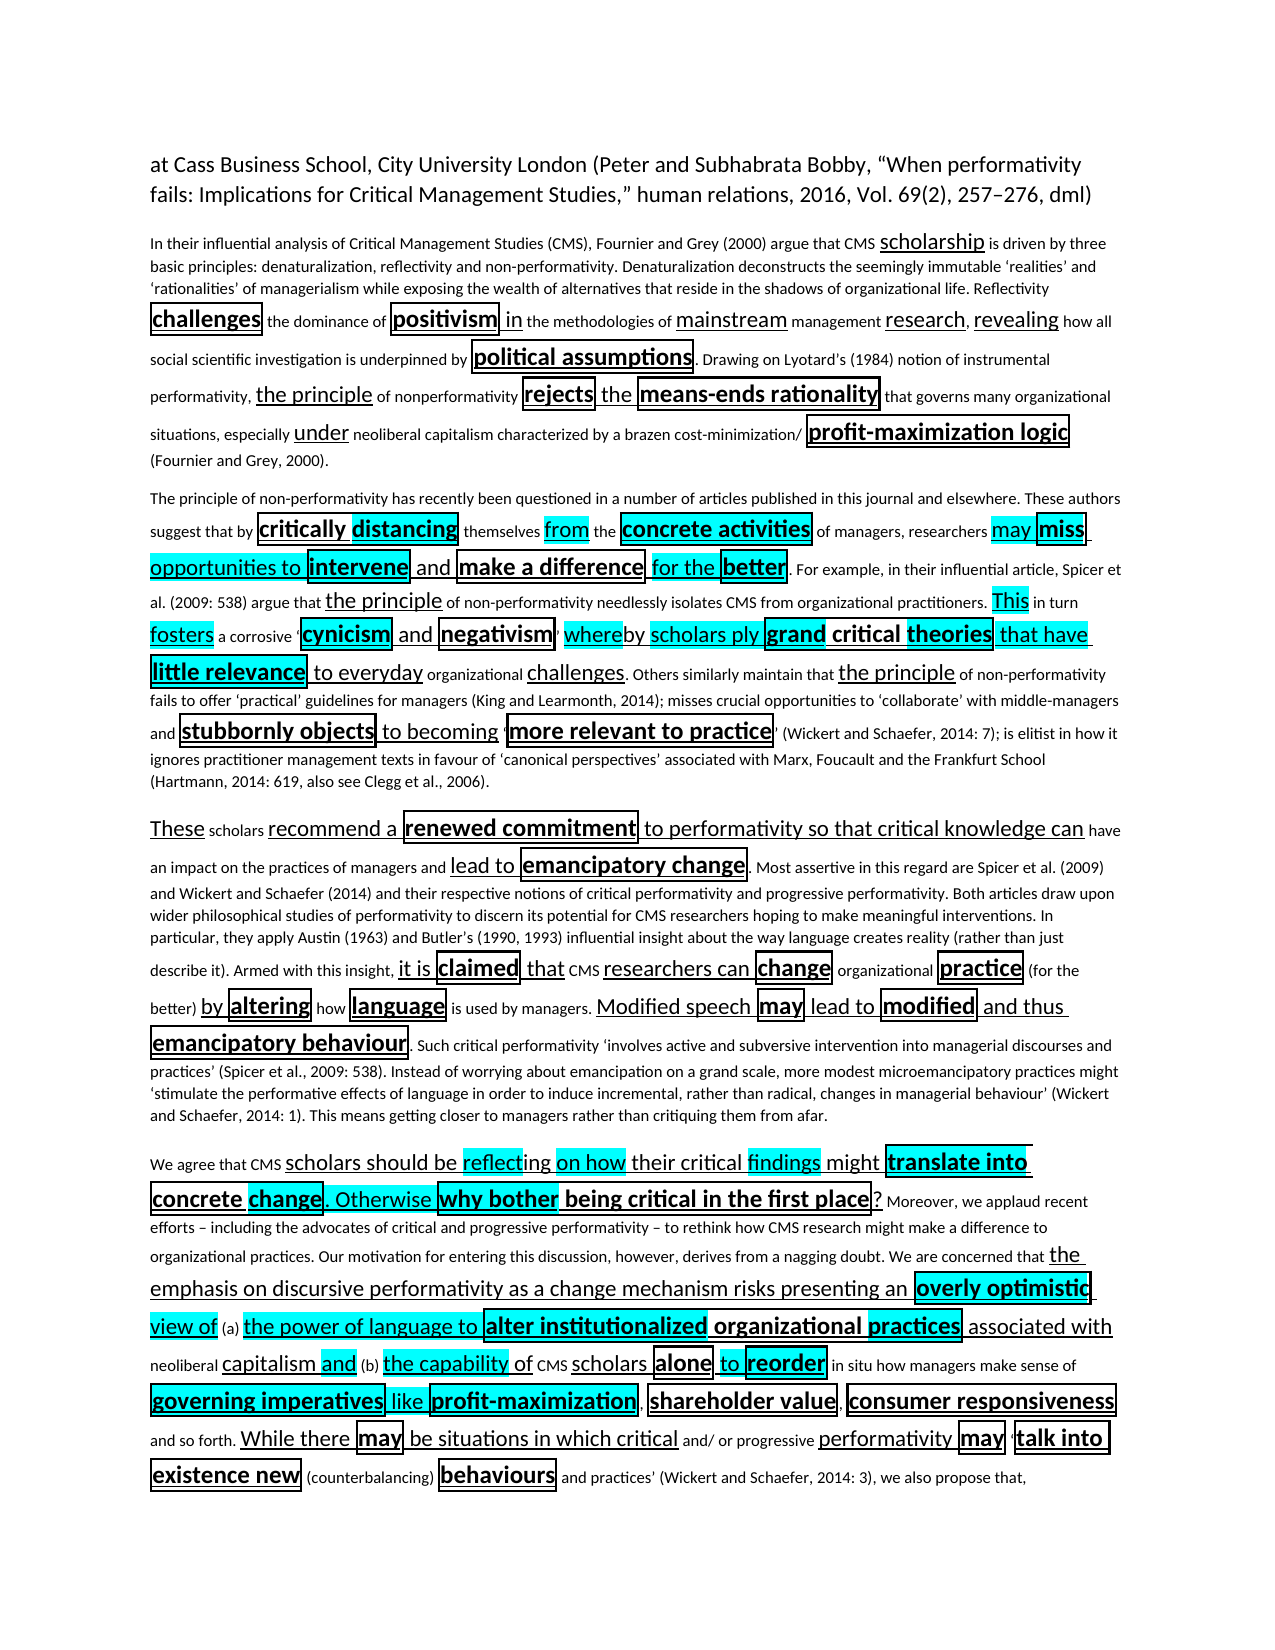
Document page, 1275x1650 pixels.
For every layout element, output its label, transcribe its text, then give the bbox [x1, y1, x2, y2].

text These scholars recommend a renewed commitment to performativity so that critical knowledge can have an impact on the practices of managers and lead to emancipatory change. Most assertive in this regard are Spicer et al. (2009) and Wickert and Schaefer (2014) and their respective notions of critical performativity and progressive performativity. Both articles draw upon wider philosophical studies of performativity to discern its potential for CMS researchers hoping to make meaningful interventions. In particular, they apply Austin (1963) and Butler’s (1990, 1993) influential insight about the way language creates reality (rather than just describe it). Armed with this insight, it is claimed that CMS researchers can change organizational practice (for the better) by altering how language is used by managers. Modified speech may lead to modified and thus emancipatory behaviour. Such critical performativity ‘involves active and subversive intervention into managerial discourses and practices’ (Spicer et al., 2009: 538). Instead of worrying about emancipation on a grand scale, more modest microemancipatory practices might ‘stimulate the performative effects of language in order to induce incremental, rather than radical, changes in managerial behaviour’ (Wickert and Schaefer, 2014: 1). This means getting closer to managers rather than critiquing them from afar. [150, 810, 1125, 1125]
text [150, 150, 1125, 208]
text The principle of non-performativity has recently been questioned in a number of articles published in this journal and elsewhere. These authors suggest that by critically distancing themselves from the concrete activities of managers, researchers may miss opportunities to intervene and make a difference for the better. For example, in their influential article, Spicer et al. (2009: 538) argue that the principle of non-performativity needlessly isolates CMS from organizational practitioners. This in turn fosters a corrosive ‘cynicism and negativism’ whereby scholars ply grand critical theories that have little relevance to everyday organizational challenges. Others similarly maintain that the principle of non-performativity fails to offer ‘practical’ guidelines for managers (King and Learmonth, 2014); misses crucial opportunities to ‘collaborate’ with middle-managers and stubbornly objects to becoming ‘more relevant to practice’ (Wickert and Schaefer, 2014: 7); is elitist in how it ignores practitioner management texts in favour of ‘canonical perspectives’ associated with Marx, Foucault and the Frankfurt School (Hartmann, 2014: 619, also see Clegg et al., 2006). [150, 488, 1125, 792]
text In their influential analysis of Critical Management Studies (CMS), Fournier and Grey (2000) argue that CMS scholarship is driven by three basic principles: denaturalization, reflectivity and non-performativity. Denaturalization deconstructs the seemingly immutable ‘realities’ and ‘rationalities’ of managerialism while exposing the wealth of alternatives that reside in the shadows of organizational life. Reflectivity challenges the dominance of positivism in the methodologies of mainstream management research, revealing how all social scientific investigation is underpinned by political assumptions. Drawing on Lyotard’s (1984) notion of instrumental performativity, the principle of nonperformativity rejects the means-ends rationality that governs many organizational situations, especially under neoliberal capitalism characterized by a brazen cost-minimization/ profit-maximization logic (Fournier and Grey, 2000). [150, 227, 1125, 470]
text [150, 1144, 1125, 1492]
